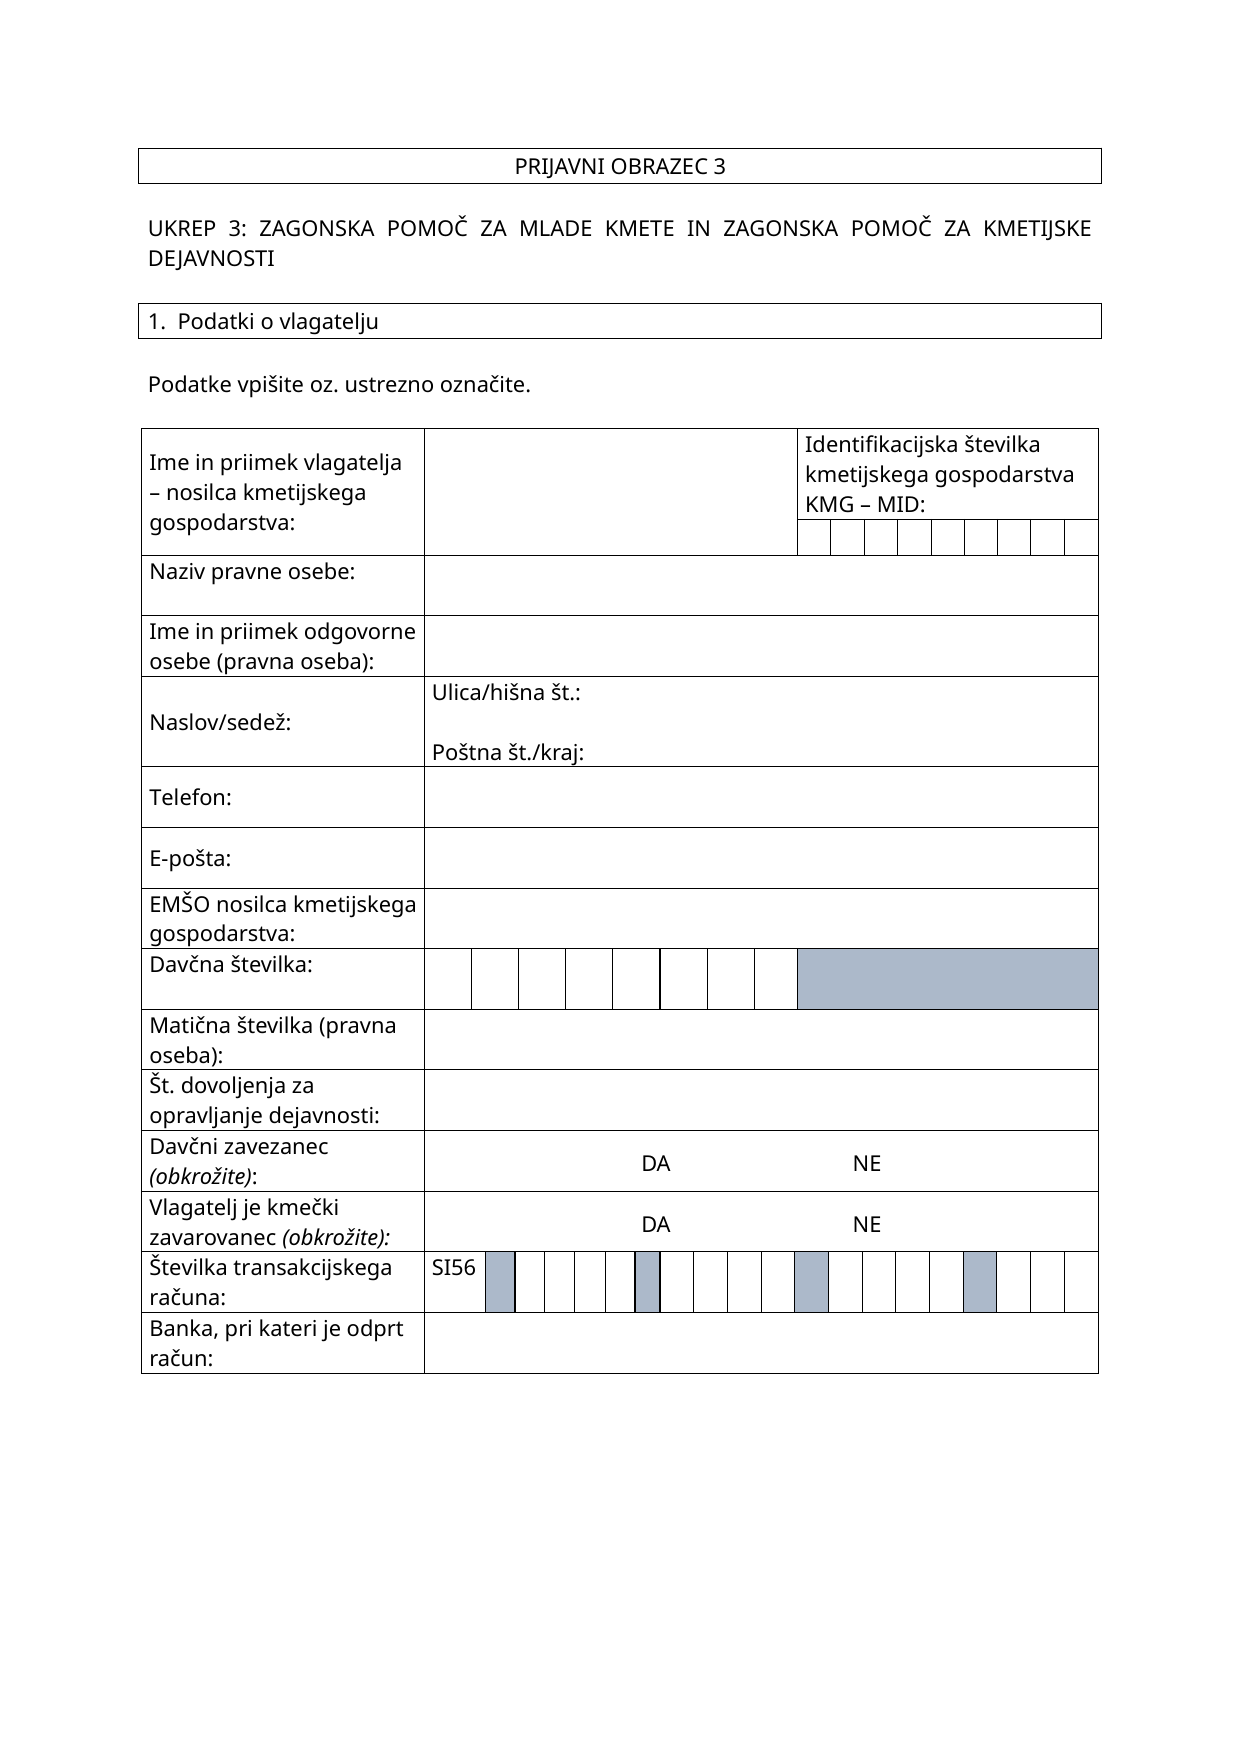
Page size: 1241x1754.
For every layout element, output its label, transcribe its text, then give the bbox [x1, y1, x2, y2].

table_cell E-pošta: [142, 828, 424, 887]
table_cell [486, 1252, 514, 1312]
table_cell [1065, 520, 1098, 554]
table_cell DA NE [425, 1192, 1098, 1251]
table_cell [795, 1252, 828, 1312]
table_cell [425, 1070, 1098, 1130]
table_cell [829, 1252, 862, 1312]
table_cell [425, 828, 1098, 887]
table_cell [1065, 1252, 1098, 1312]
table_cell Št. dovoljenja za opravljanje dejavnosti: [142, 1070, 424, 1130]
table_cell [425, 949, 471, 1009]
table_cell [930, 1252, 963, 1312]
table_cell [566, 949, 612, 1009]
table_header Identifikacijska številka kmetijskega gospodarstva KMG – MID: [798, 429, 1098, 519]
table_cell [831, 520, 864, 554]
table_cell [425, 767, 1098, 827]
table_cell Banka, pri kateri je odprt račun: [142, 1313, 424, 1372]
table_cell [425, 556, 1098, 615]
table_cell [516, 1252, 544, 1312]
table_header [425, 429, 797, 554]
table_cell [896, 1252, 929, 1312]
table_cell [425, 889, 1098, 948]
table_cell [932, 520, 964, 554]
table_cell [998, 520, 1030, 554]
table_cell [997, 1252, 1030, 1312]
table_cell [425, 1313, 1098, 1372]
table_cell Matična številka (pravna oseba): [142, 1010, 424, 1069]
table_cell [519, 949, 565, 1009]
table_cell [798, 949, 1098, 1009]
table_cell Telefon: [142, 767, 424, 827]
table_cell [575, 1252, 605, 1312]
table_cell [661, 949, 707, 1009]
table_cell [694, 1252, 727, 1312]
table_cell Ime in priimek odgovorne osebe (pravna oseba): [142, 616, 424, 676]
text PRIJAVNI OBRAZEC 3 [139, 149, 1101, 183]
table_cell [708, 949, 754, 1009]
table_cell [865, 520, 897, 554]
table_cell [613, 949, 659, 1009]
table_cell [425, 1010, 1098, 1069]
table_cell [472, 949, 518, 1009]
table_cell [636, 1252, 659, 1312]
table_cell [661, 1252, 693, 1312]
table_cell [964, 1252, 996, 1312]
table_cell [798, 520, 830, 554]
table_cell [863, 1252, 895, 1312]
table_cell Naziv pravne osebe: [142, 556, 424, 615]
table_cell [545, 1252, 574, 1312]
table_cell [762, 1252, 794, 1312]
table_cell [755, 949, 797, 1009]
table_cell Številka transakcijskega računa: [142, 1252, 424, 1312]
table_cell Davčni zavezanec (obkrožite): [142, 1131, 424, 1191]
list Podatki o vlagatelju [139, 304, 1101, 338]
table_cell EMŠO nosilca kmetijskega gospodarstva: [142, 889, 424, 948]
table_cell Davčna številka: [142, 949, 424, 1009]
table_cell [606, 1252, 634, 1312]
table_header Ime in priimek vlagatelja – nosilca kmetijskega gospodarstva: [142, 429, 424, 554]
table_cell SI56 [425, 1252, 485, 1312]
table_cell [425, 616, 1098, 676]
table_cell DA NE [425, 1131, 1098, 1191]
text Podatke vpišite oz. ustrezno označite. [148, 369, 1093, 398]
table_cell Ulica/hišna št.: Poštna št./kraj: [425, 677, 1098, 766]
table_cell [728, 1252, 761, 1312]
table_cell Vlagatelj je kmečki zavarovanec (obkrožite): [142, 1192, 424, 1251]
table_cell [965, 520, 997, 554]
table_cell [1031, 520, 1064, 554]
table_cell [1031, 1252, 1064, 1312]
text UKREP 3: ZAGONSKA POMOČ ZA MLADE KMETE IN ZAGONSKA POMOČ ZA KMETIJSKE DEJAVNOSTI [148, 213, 1093, 273]
table_cell [898, 520, 931, 554]
table_cell Naslov/sedež: [142, 677, 424, 766]
